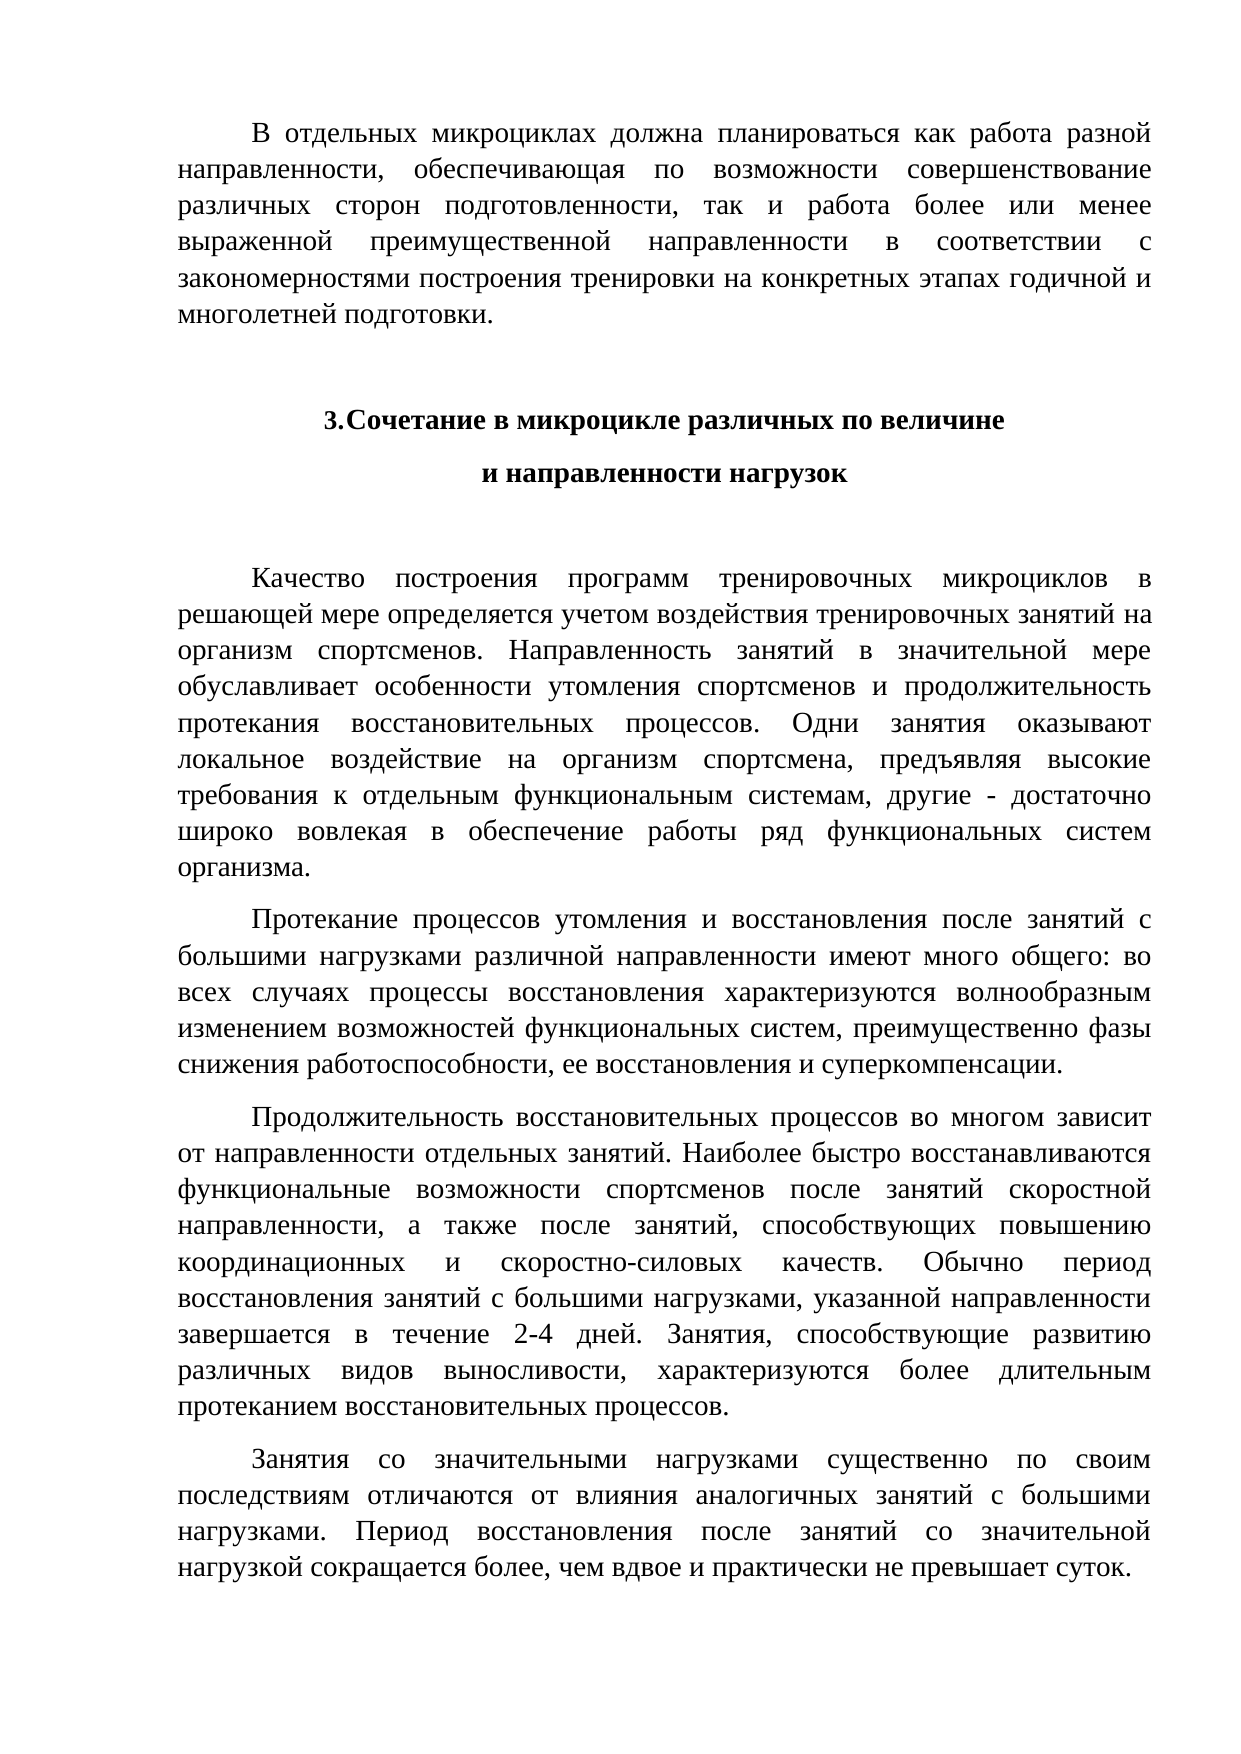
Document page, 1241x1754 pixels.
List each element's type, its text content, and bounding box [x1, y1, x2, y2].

text Протекание процессов утомления и восстановления после занятий с большими нагрузками различной направленности имеют много общего: во всех случаях процессы восстановления характеризуются волнообразным изменением возможностей функциональных систем, преимущественно фазы снижения работоспособности, ее восстановления и суперкомпенсации. [177, 902, 1152, 1080]
text Продолжительность восстановительных процессов во многом зависит от направленности отдельных занятий. Наиболее быстро восстанавливаются функциональные возможности спортсменов после занятий скоростной направленности, а также после занятий, способствующих повышению координационных и скоростно-силовых качеств. Обычно период восстановления занятий с большими нагрузками, указанной направленности завершается в течение 2-4 дней. Занятия, способствующие развитию различных видов выносливости, характеризуются более длительным протеканием восстановительных процессов. [177, 1099, 1152, 1422]
text В отдельных микроциклах должна планироваться как работа разной направленности, обеспечивающая по возможности совершенствование различных сторон подготовленности, так и работа более или менее выраженной преимущественной направленности в соответствии с закономерностями построения тренировки на конкретных этапах годичной и многолетней подготовки. [177, 115, 1152, 329]
text Качество построения программ тренировочных микроциклов в решающей мере определяется учетом воздействия тренировочных занятий на организм спортсменов. Направленность занятий в значительной мере обуславливает особенности утомления спортсменов и продолжительность протекания восстановительных процессов. Одни занятия оказывают локальное воздействие на организм спортсмена, предъявляя высокие требования к отдельным функциональным системам, другие - достаточно широко вовлекая в обеспечение работы ряд функциональных систем организма. [177, 560, 1152, 883]
subtitle Сочетание в микроцикле различных по величине и направленности нагрузок [324, 402, 1005, 488]
text Занятия со значительными нагрузками существенно по своим последствиям отличаются от влияния аналогичных занятий с большими нагрузками. Период восстановления после занятий со значительной нагрузкой сокращается более, чем вдвое и практически не превышает суток. [177, 1441, 1152, 1583]
